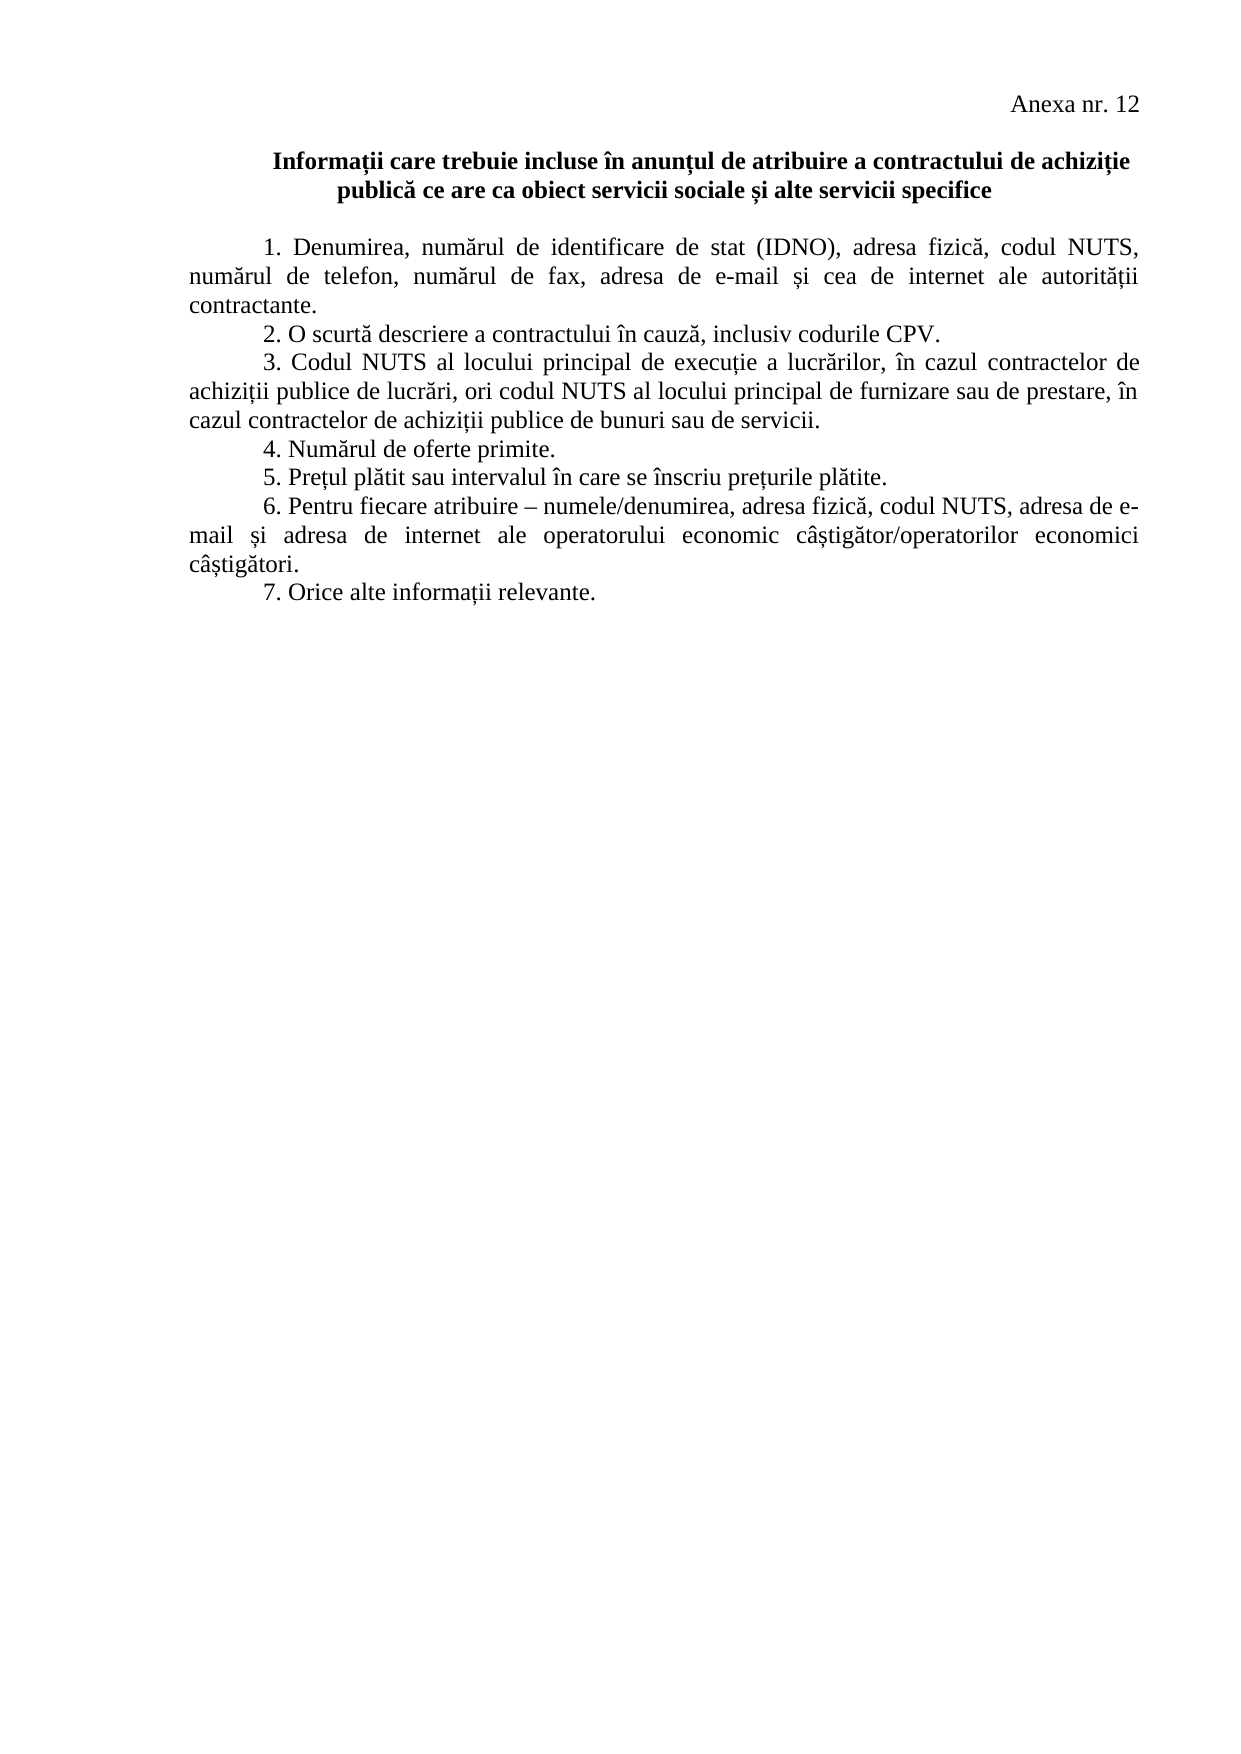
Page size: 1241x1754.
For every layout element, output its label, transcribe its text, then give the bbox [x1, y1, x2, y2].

text Anexa nr. 12 [189, 89, 1140, 117]
text 6. Pentru fiecare atribuire – numele/denumirea, adresa fizică, codul NUTS, adresa de e-mail și adresa de internet ale operatorului economic câștigător/operatorilor economici câștigători. [189, 491, 1140, 577]
text 1. Denumirea, numărul de identificare de stat (IDNO), adresa fizică, codul NUTS, numărul de telefon, numărul de fax, adresa de e-mail și cea de internet ale autorității contractante. [189, 232, 1140, 319]
text 4. Numărul de oferte primite. [189, 434, 1140, 462]
text 3. Codul NUTS al locului principal de execuție a lucrărilor, în cazul contractelor de achiziții publice de lucrări, ori codul NUTS al locului principal de furnizare sau de prestare, în cazul contractelor de achiziții publice de bunuri sau de servicii. [189, 347, 1140, 434]
text 2. O scurtă descriere a contractului în cauză, inclusiv codurile CPV. [189, 319, 1140, 347]
text Informații care trebuie incluse în anunțul de atribuire a contractului de achiziție publică ce are ca obiect servicii sociale și alte servicii specifice [189, 146, 1140, 204]
text 5. Prețul plătit sau intervalul în care se înscriu prețurile plătite. [189, 462, 1140, 491]
text 7. Orice alte informații relevante. [189, 577, 1140, 606]
